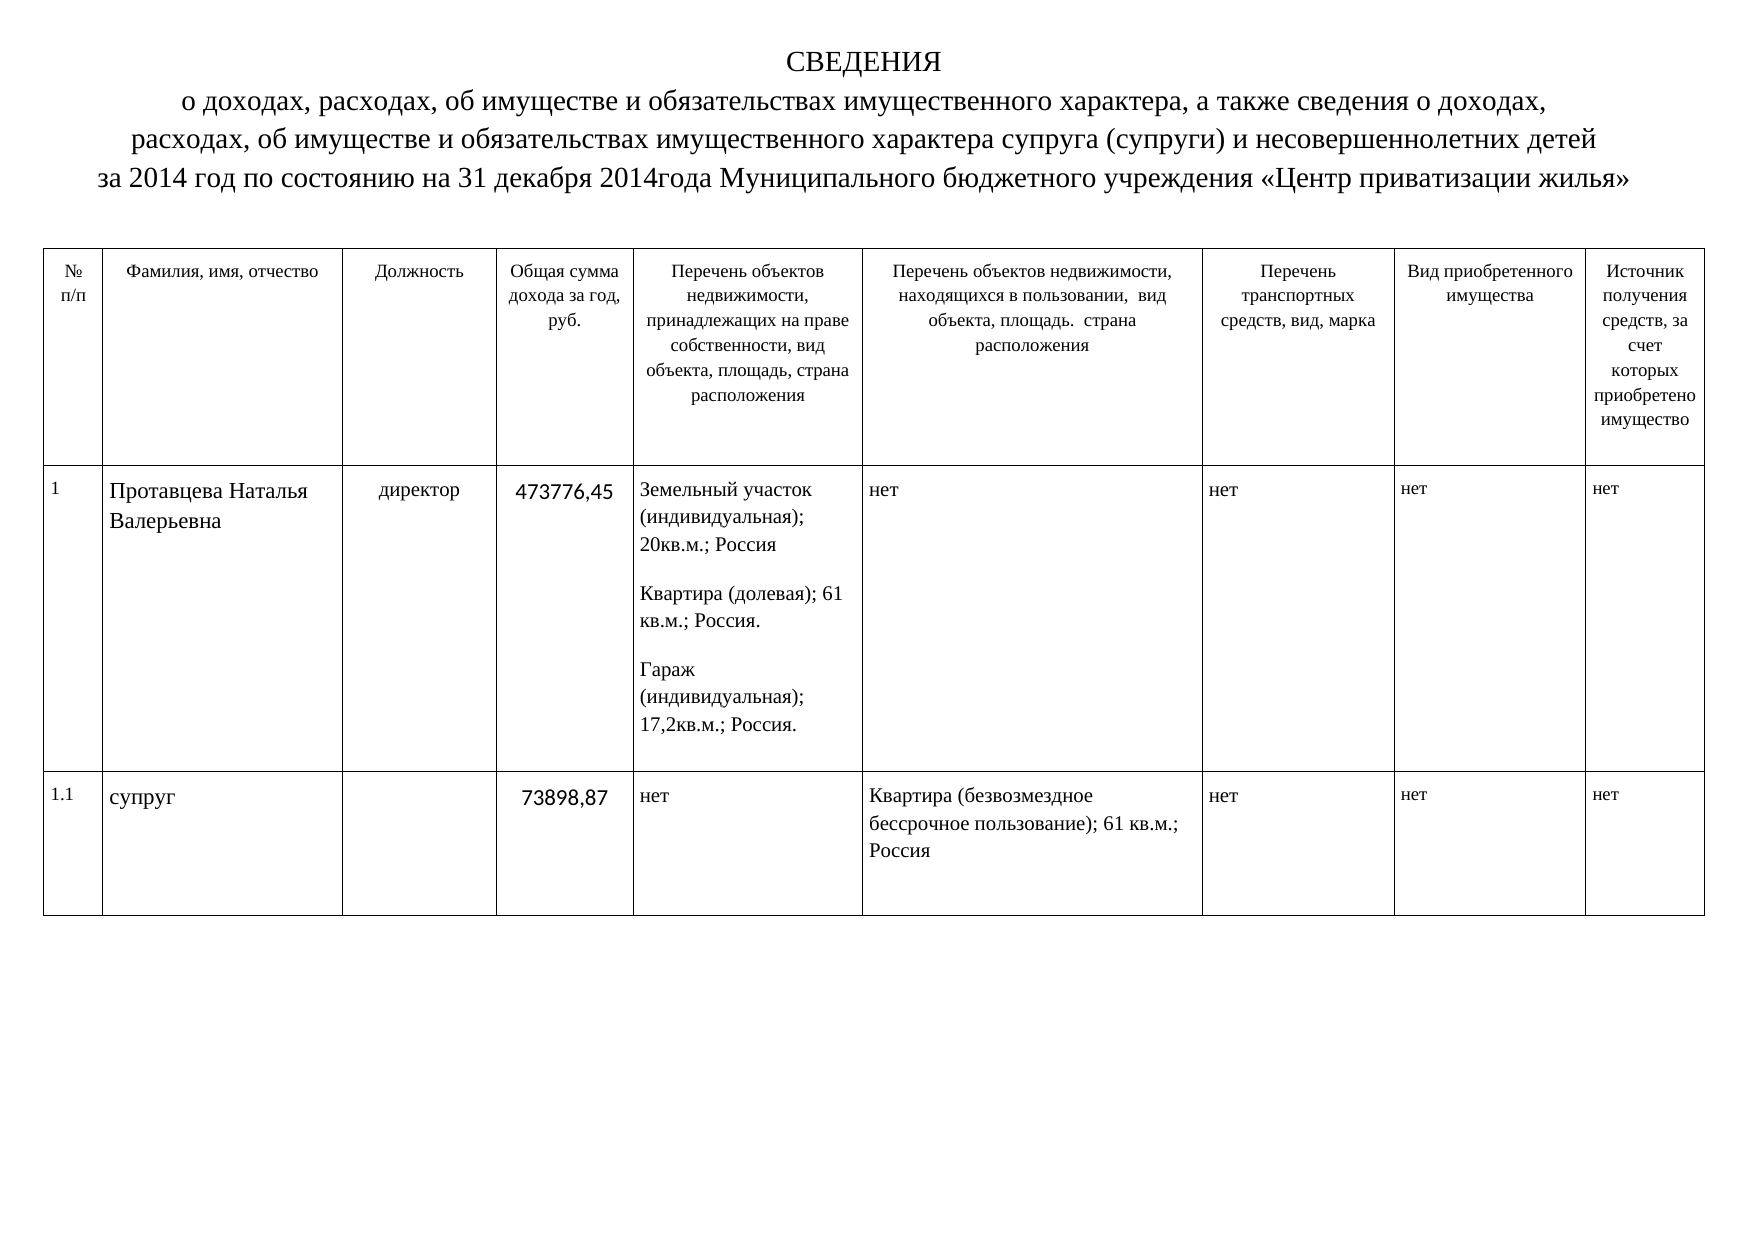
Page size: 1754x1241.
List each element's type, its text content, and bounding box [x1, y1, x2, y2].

table_header Должность [343, 249, 496, 465]
table_header Источник получения средств, за счет которых приобретено имущество [1586, 249, 1704, 465]
table_cell [343, 772, 496, 915]
table_cell супруг [103, 772, 342, 915]
text о доходах, расходах, об имуществе и обязательствах имущественного характера, а также сведения о доходах, [44, 83, 1683, 116]
table_cell 1.1 [44, 772, 102, 915]
table_header Перечень объектов недвижимости, находящихся в пользовании, вид объекта, площадь. страна расположения [863, 249, 1202, 465]
table_cell нет [634, 772, 862, 915]
table_header Общая сумма дохода за год, руб. [497, 249, 633, 465]
table_cell нет [1586, 466, 1704, 771]
table_cell нет [1395, 466, 1585, 771]
text расходах, об имуществе и обязательствах имущественного характера супруга (супруги) и несовершеннолетних детей [44, 121, 1683, 155]
table_header № п/п [44, 249, 102, 465]
table_header Перечень транспортных средств, вид, марка [1203, 249, 1394, 465]
text СВЕДЕНИЯ [44, 44, 1683, 78]
table_cell директор [343, 466, 496, 771]
table_cell Земельный участок (индивидуальная); 20кв.м.; Россия Квартира (долевая); 61 кв.м.; Россия. Гараж (индивидуальная); 17,2кв.м.; Россия. [634, 466, 862, 771]
table_header Перечень объектов недвижимости, принадлежащих на праве собственности, вид объекта, площадь, страна расположения [634, 249, 862, 465]
table_cell 1 [44, 466, 102, 771]
table_header Фамилия, имя, отчество [103, 249, 342, 465]
table_cell нет [1395, 772, 1585, 915]
table_header Вид приобретенного имущества [1395, 249, 1585, 465]
table_cell нет [863, 466, 1202, 771]
table_cell 73898,87 [497, 772, 633, 915]
table_cell нет [1203, 466, 1394, 771]
table_cell Протавцева Наталья Валерьевна [103, 466, 342, 771]
text за 2014 год по состоянию на 31 декабря 2014года Муниципального бюджетного учреждения «Центр приватизации жилья» [44, 160, 1683, 193]
table_cell Квартира (безвозмездное бессрочное пользование); 61 кв.м.; Россия [863, 772, 1202, 915]
table_cell нет [1203, 772, 1394, 915]
table_cell нет [1586, 772, 1704, 915]
table_cell 473776,45 [497, 466, 633, 771]
